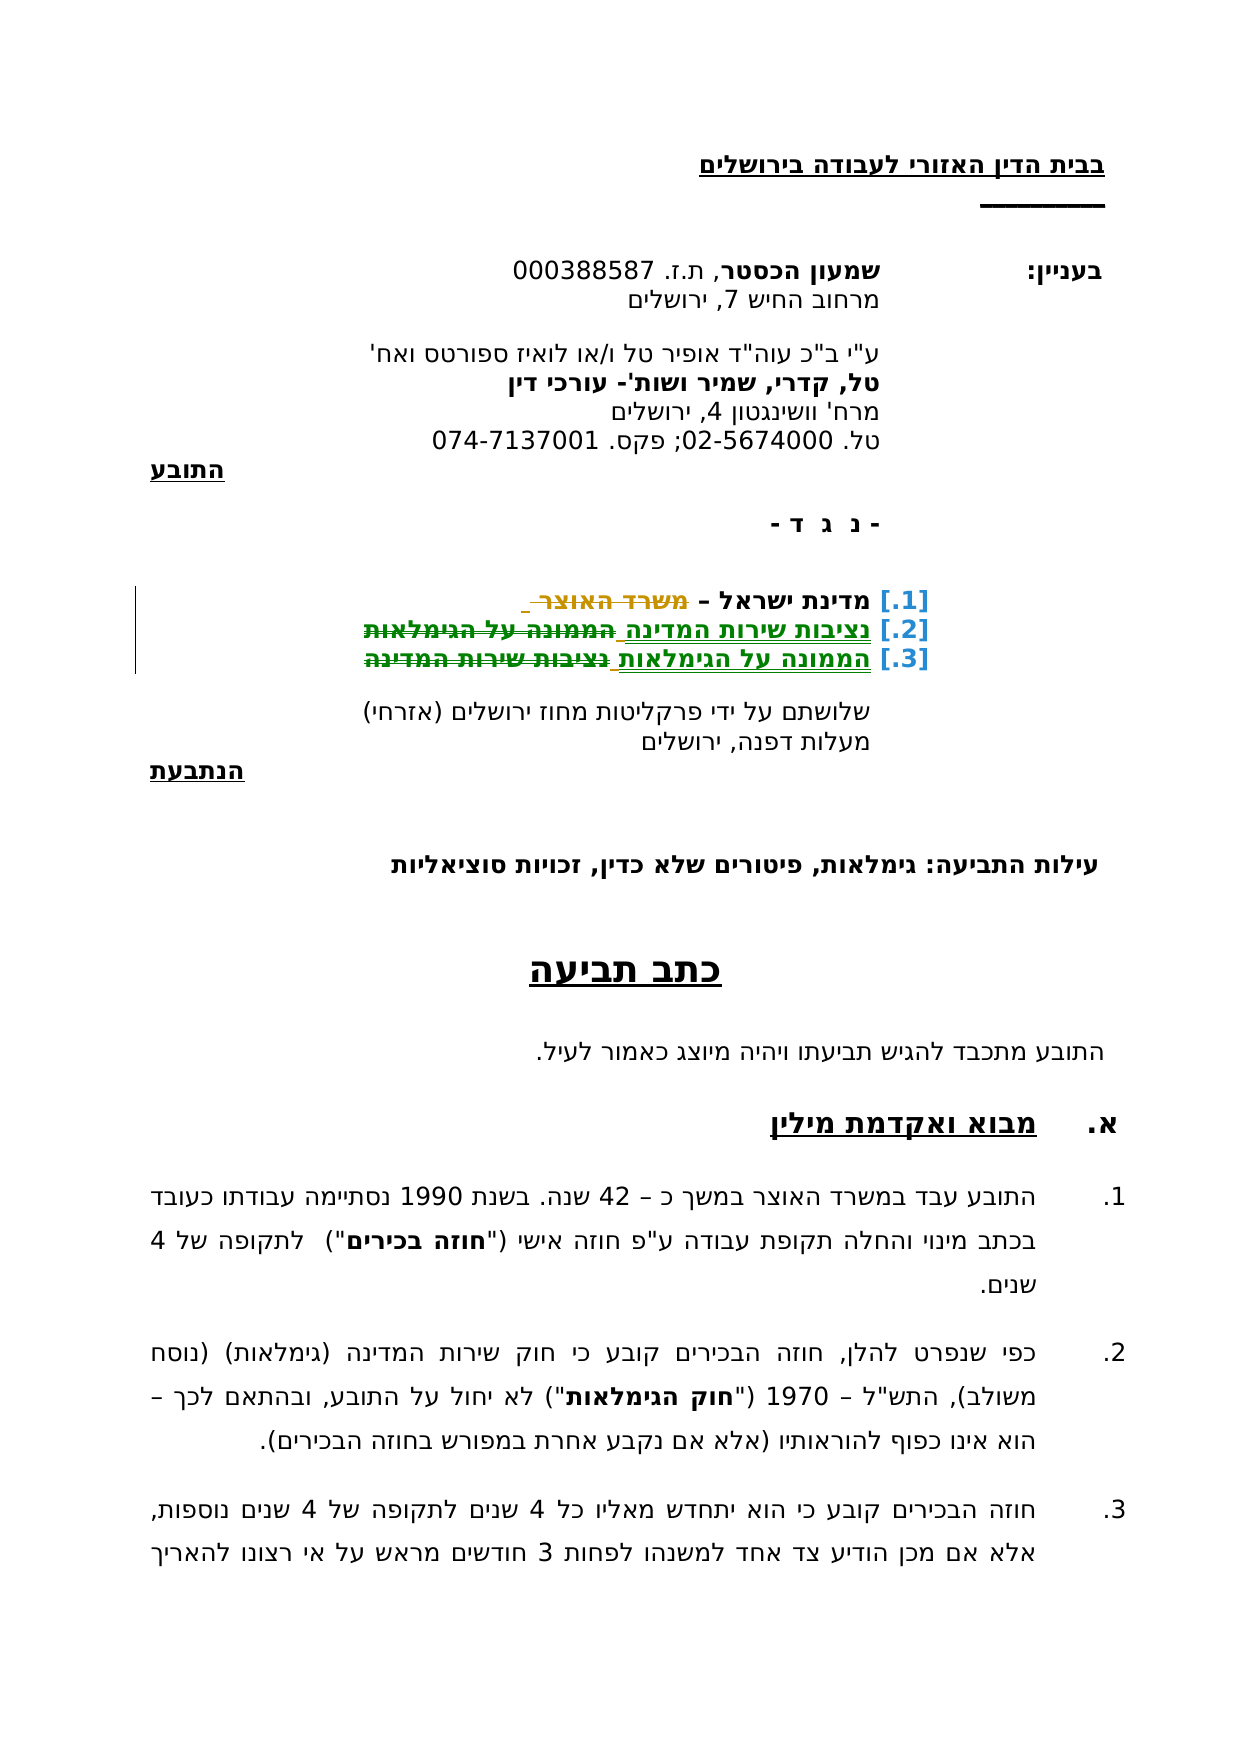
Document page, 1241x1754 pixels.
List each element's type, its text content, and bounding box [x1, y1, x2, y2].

subtitle מבוא ואקדמת מילין [150, 1106, 1102, 1140]
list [150, 1495, 1102, 1568]
text מעלות דפנה, ירושלים [150, 727, 871, 756]
text הנתבעת [150, 756, 730, 785]
text כתב תביעה [150, 947, 1100, 991]
text מרח' וושינגטון 4, ירושלים [150, 397, 1105, 426]
text בעניין: שמעון הכסטר, ת.ז. 000388587 [150, 256, 1102, 286]
list התובע עבד במשרד האוצר במשך כ – 42 שנה. בשנת 1990 נסתיימה עבודתו כעובד בכתב מינוי והחלה תקופת עבודה ע"פ חוזה אישי ("חוזה בכירים") לתקופה של 4 שנים. [150, 1182, 1102, 1299]
text - נ ג ד - [150, 509, 1105, 538]
text התובע מתכבד להגיש תביעתו ויהיה מיוצג כאמור לעיל. [150, 1038, 1105, 1067]
text התובע [150, 456, 1105, 485]
text עילות התביעה: גימלאות, פיטורים שלא כדין, זכויות סוציאליות [150, 847, 1100, 881]
text טל, קדרי, שמיר ושות'- עורכי דין [150, 368, 880, 397]
text שלושתם על ידי פרקליטות מחוז ירושלים (אזרחי) [150, 698, 871, 727]
text בבית הדין האזורי לעבודה בירושלים __________ [150, 150, 1105, 208]
text טל. 02-5674000; פקס. 074-7137001 [150, 426, 1105, 456]
text ע"י ב"כ עוה"ד ו/או לואיז ספורטס ואח' [150, 339, 880, 368]
text מרחוב החיש 7, ירושלים [150, 286, 1052, 315]
list מדינת ישראל – [150, 586, 871, 615]
list כפי שנפרט להלן, חוזה הבכירים קובע כי חוק שירות המדינה (גימלאות) (נוסח משולב), התש"ל – 1970 ("חוק הגימלאות") לא יחול על התובע, ובהתאם לכך – הוא אינו כפוף להוראותיו (אלא אם נקבע אחרת במפורש בחוזה הבכירים). [150, 1338, 1102, 1455]
